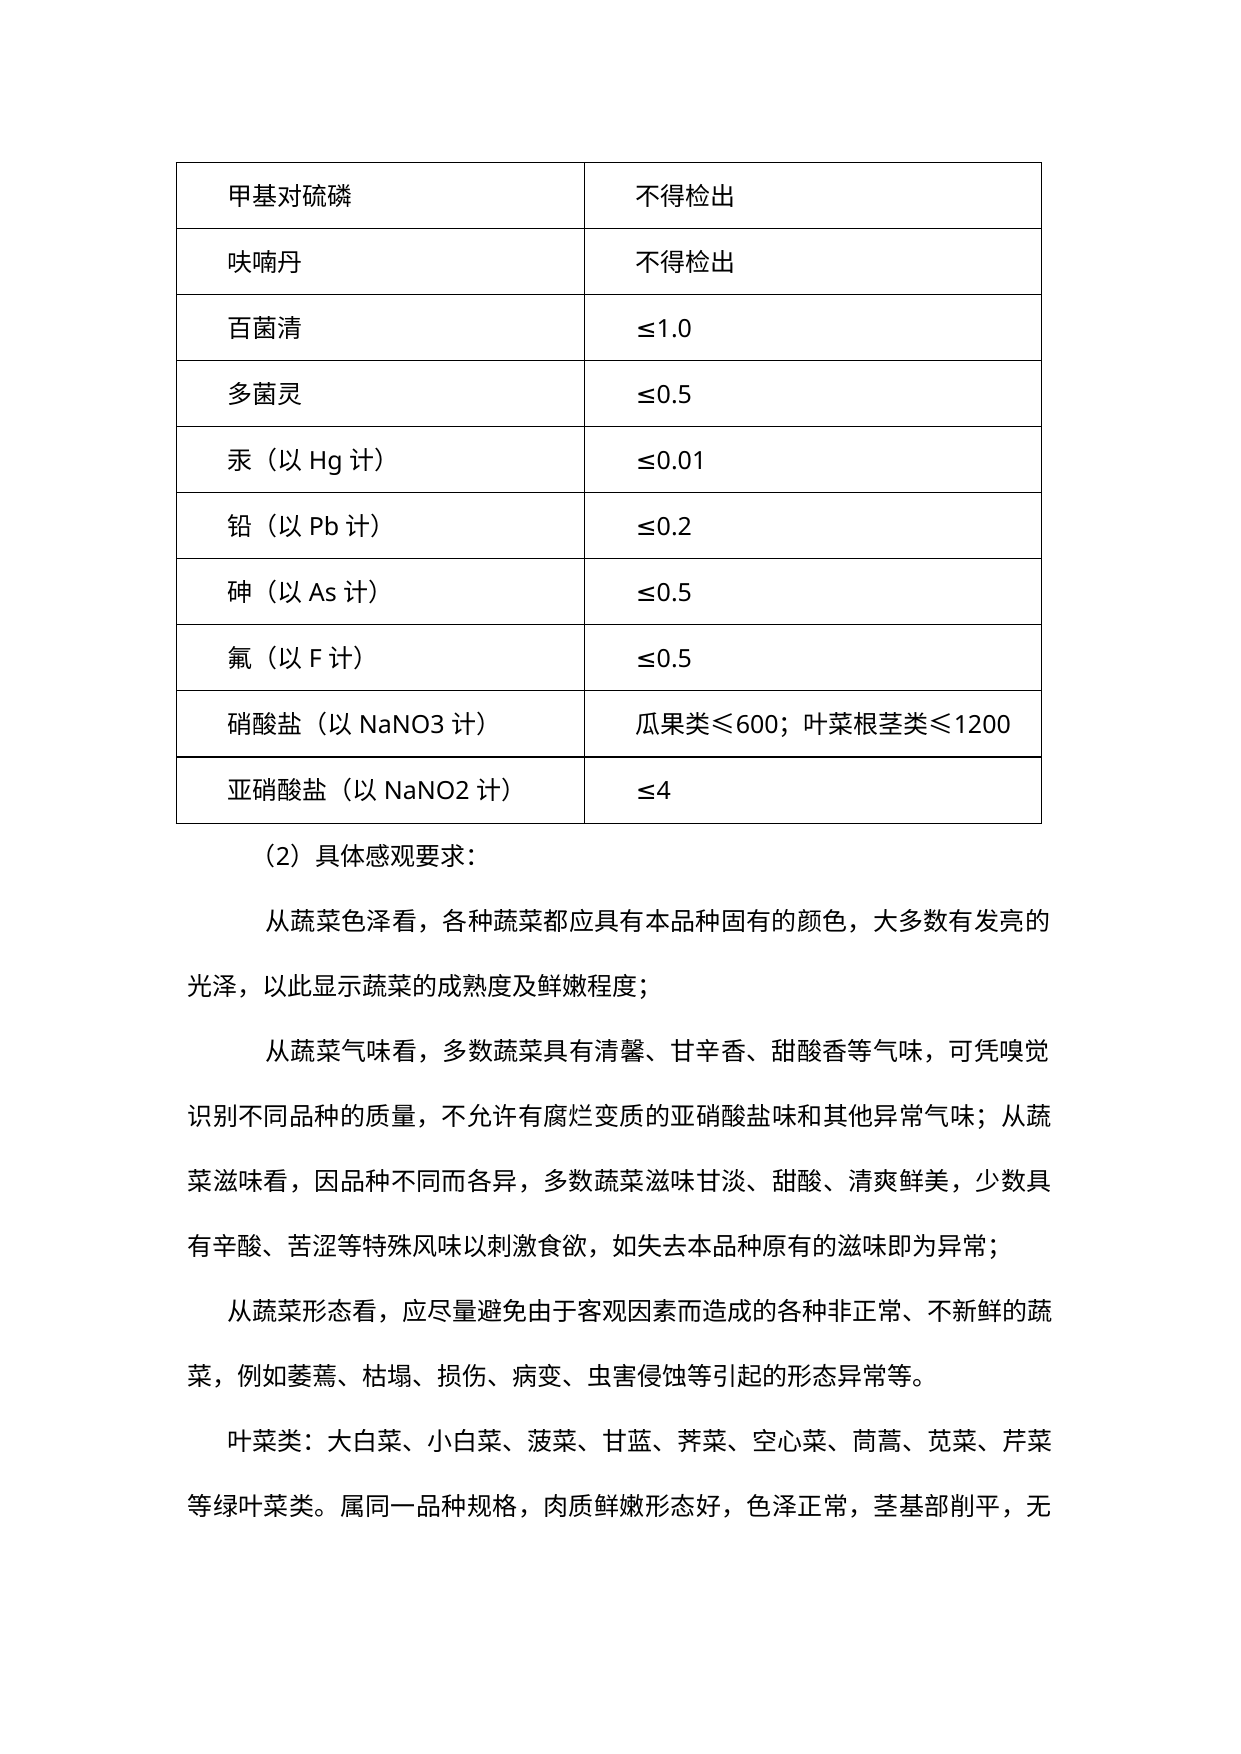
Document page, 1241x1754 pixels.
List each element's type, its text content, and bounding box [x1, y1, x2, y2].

table_cell 氟（以 F 计） [177, 625, 584, 690]
table_cell 多菌灵 [177, 361, 584, 426]
table_cell 硝酸盐（以 NaNO3 计） [177, 691, 584, 756]
table_cell ≤0.5 [585, 361, 1041, 426]
text 从蔬菜形态看，应尽量避免由于客观因素而造成的各种非正常、不新鲜的蔬菜，例如萎蔫、枯塌、损伤、病变、虫害侵蚀等引起的形态异常等。 [187, 1278, 1053, 1408]
table_cell ≤0.2 [585, 493, 1041, 558]
table_cell ≤1.0 [585, 295, 1041, 360]
text 从蔬菜气味看，多数蔬菜具有清馨、甘辛香、甜酸香等气味，可凭嗅觉识别不同品种的质量，不允许有腐烂变质的亚硝酸盐味和其他异常气味；从蔬菜滋味看，因品种不同而各异，多数蔬菜滋味甘淡、甜酸、清爽鲜美，少数具有辛酸、苦涩等特殊风味以刺激食欲，如失去本品种原有的滋味即为异常； [187, 1018, 1053, 1278]
table_cell 汞（以 Hg 计） [177, 427, 584, 492]
table_cell ≤0.5 [585, 559, 1041, 624]
table_cell 百菌清 [177, 295, 584, 360]
table_cell 甲基对硫磷 [177, 163, 584, 228]
table_cell ≤0.5 [585, 625, 1041, 690]
table_cell 铅（以 Pb 计） [177, 493, 584, 558]
table_cell 不得检出 [585, 163, 1041, 228]
table_cell 砷（以 As 计） [177, 559, 584, 624]
table_cell 不得检出 [585, 229, 1041, 294]
table_cell ≤4 [585, 758, 1041, 822]
table_cell 亚硝酸盐（以 NaNO2 计） [177, 758, 584, 822]
table_cell 瓜果类≤600；叶菜根茎类≤1200 [585, 691, 1041, 756]
table_cell 呋喃丹 [177, 229, 584, 294]
text （2）具体感观要求： [187, 823, 1053, 888]
text 从蔬菜色泽看，各种蔬菜都应具有本品种固有的颜色，大多数有发亮的光泽，以此显示蔬菜的成熟度及鲜嫩程度； [187, 888, 1053, 1018]
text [187, 1408, 1053, 1538]
table_cell ≤0.01 [585, 427, 1041, 492]
